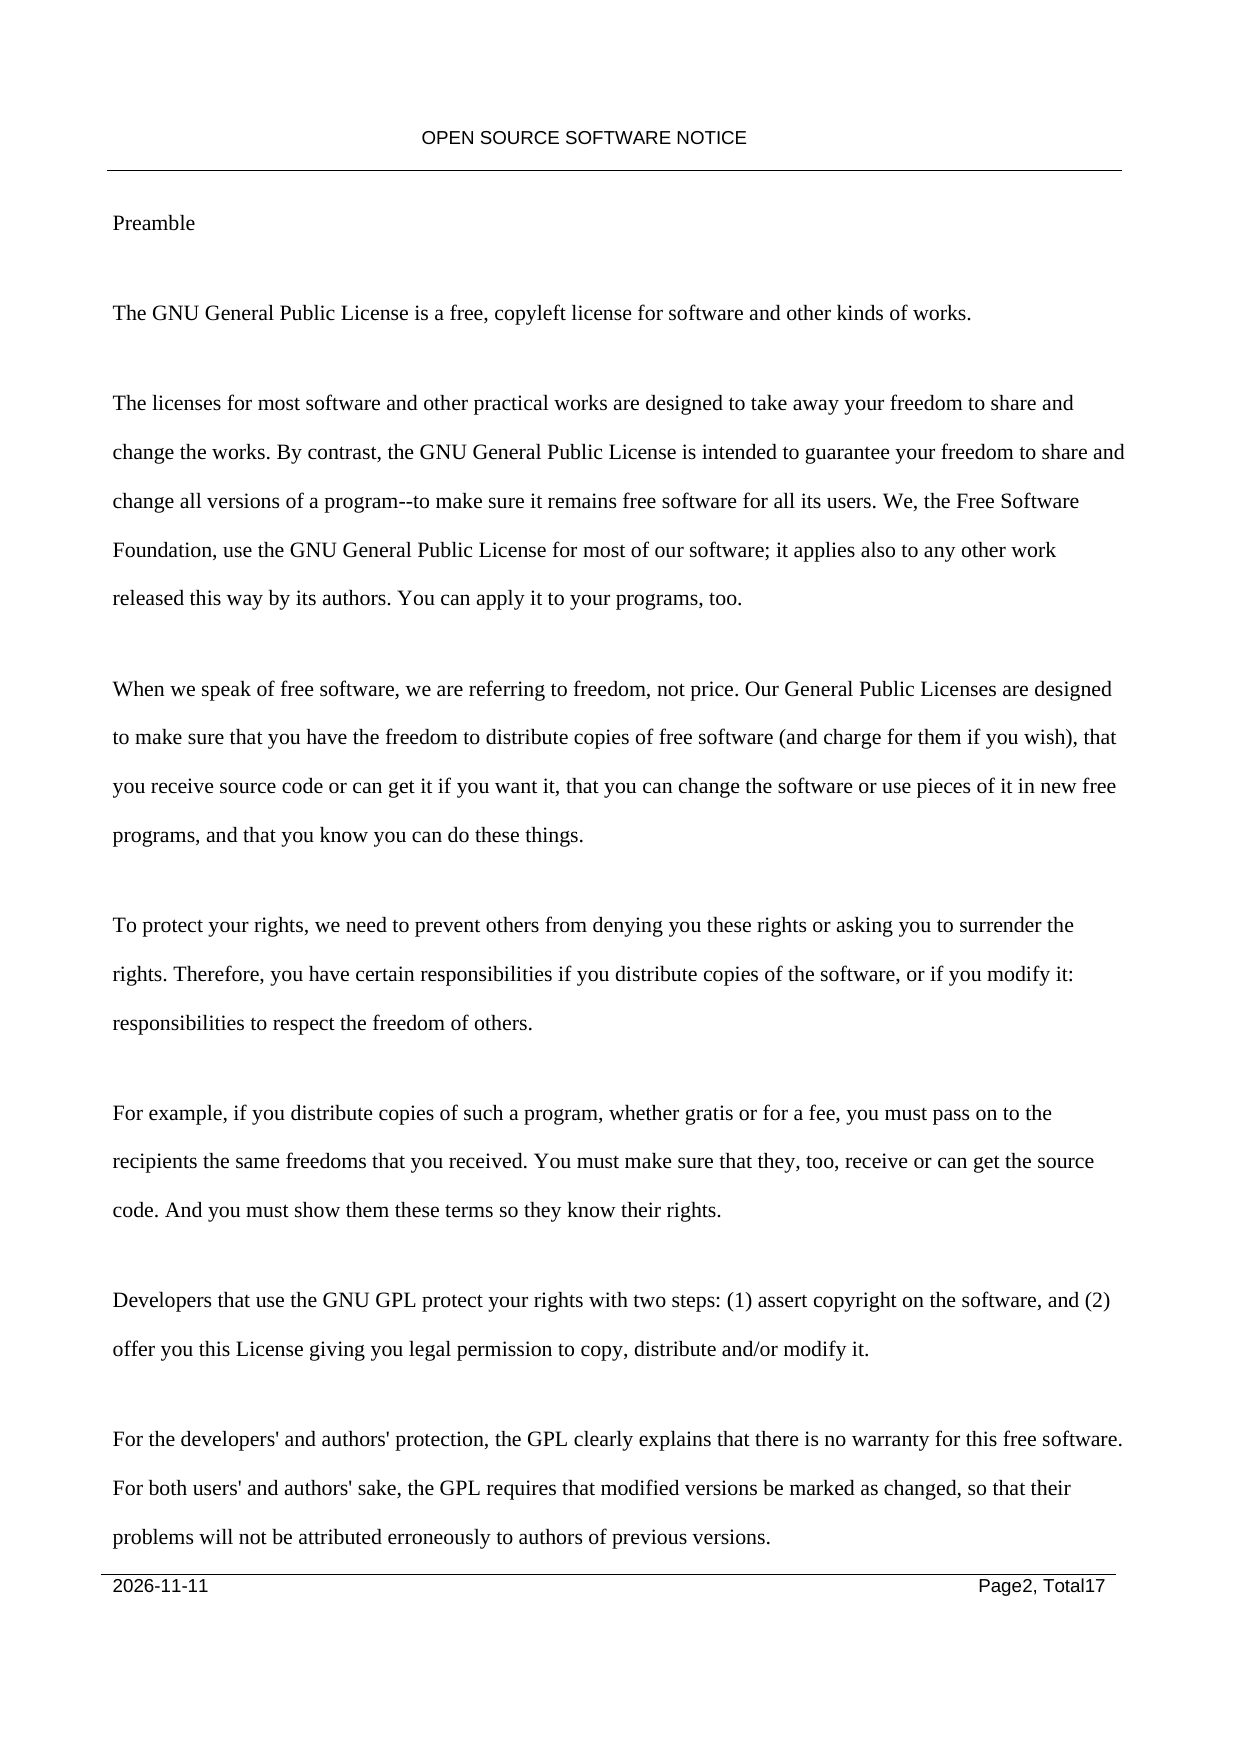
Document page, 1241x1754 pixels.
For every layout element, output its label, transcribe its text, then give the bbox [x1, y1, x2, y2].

text For the developers' and authors' protection, the GPL clearly explains that there is no warranty for this free software. For both users' and authors' sake, the GPL requires that modified versions be marked as changed, so that their problems will not be attributed erroneously to authors of previous versions. [112, 1423, 1128, 1553]
text Developers that use the GNU GPL protect your rights with two steps: (1) assert copyright on the software, and (2) offer you this License giving you legal permission to copy, distribute and/or modify it. [112, 1284, 1128, 1365]
text To protect your rights, we need to prevent others from denying you these rights or asking you to surrender the rights. Therefore, you have certain responsibilities if you distribute copies of the software, or if you modify it: responsibilities to respect the freedom of others. [112, 908, 1128, 1038]
text Preamble [112, 206, 1128, 239]
text The licenses for most software and other practical works are designed to take away your freedom to share and change the works. By contrast, the GNU General Public License is intended to guarantee your freedom to share and change all versions of a program--to make sure it remains free software for all its users. We, the Free Software Foundation, use the GNU General Public License for most of our software; it applies also to any other work released this way by its authors. You can apply it to your programs, too. [112, 387, 1128, 614]
text When we speak of free software, we are referring to freedom, not price. Our General Public Licenses are designed to make sure that you have the freedom to distribute copies of free software (and charge for them if you wish), that you receive source code or can get it if you want it, that you can change the software or use pieces of it in new free programs, and that you know you can do these things. [112, 672, 1128, 851]
text For example, if you distribute copies of such a program, whether gratis or for a fee, you must pass on to the recipients the same freedoms that you received. You must make sure that they, too, receive or can get the source code. And you must show them these terms so they know their rights. [112, 1096, 1128, 1226]
text The GNU General Public License is a free, copyleft license for software and other kinds of works. [112, 297, 1128, 329]
